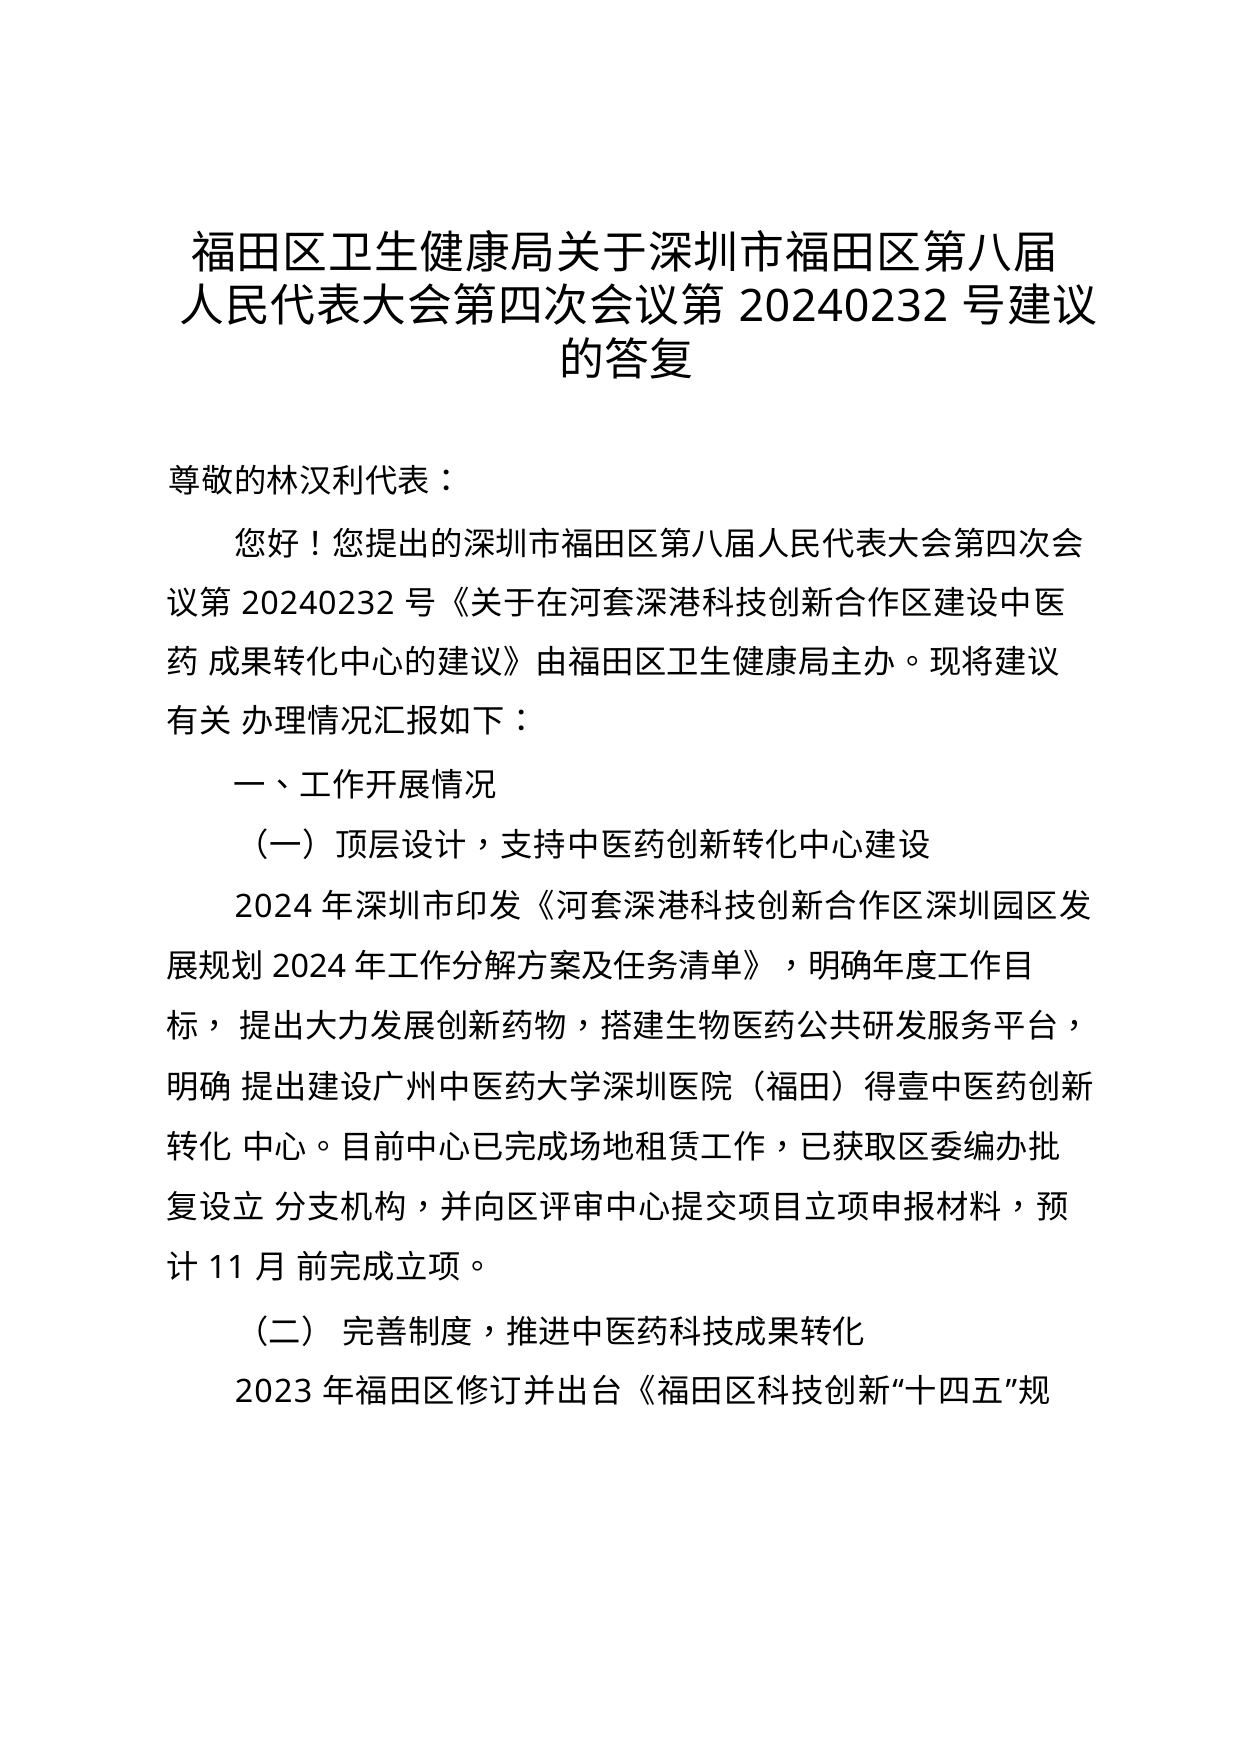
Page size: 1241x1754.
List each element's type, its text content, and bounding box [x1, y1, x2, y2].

text 尊敬的林汉利代表： [168, 461, 1121, 501]
text （二） 完善制度，推进中医药科技成果转化 [236, 1310, 1121, 1352]
text 福田区卫生健康局关于深圳市福田区第八届 [191, 227, 1121, 279]
text 2023 年福田区修订并出台《福田区科技创新“十四五”规 [234, 1370, 1121, 1410]
text 2024 年深圳市印发《河套深港科技创新合作区深圳园区发 展规划 2024 年工作分解方案及任务清单》，明确年度工作目标， 提出大力发展创新药物，搭建生物医药公共研发服务平台，明确 提出建设广州中医药大学深圳医院（福田）得壹中医药创新转化 中心。目前中心已完成场地租赁工作，已获取区委编办批复设立 分支机构，并向区评审中心提交项目立项申报材料，预计 11 月 前完成立项。 [166, 883, 1094, 1288]
text 人民代表大会第四次会议第 20240232 号建议 [179, 279, 1121, 332]
text （一）顶层设计，支持中医药创新转化中心建设 [236, 823, 1121, 864]
text 您好！您提出的深圳市福田区第八届人民代表大会第四次会 议第 20240232 号《关于在河套深港科技创新合作区建设中医药 成果转化中心的建议》由福田区卫生健康局主办。现将建议有关 办理情况汇报如下： [166, 521, 1086, 742]
text 一、工作开展情况 [234, 763, 1121, 804]
text 的答复 [559, 332, 1121, 386]
